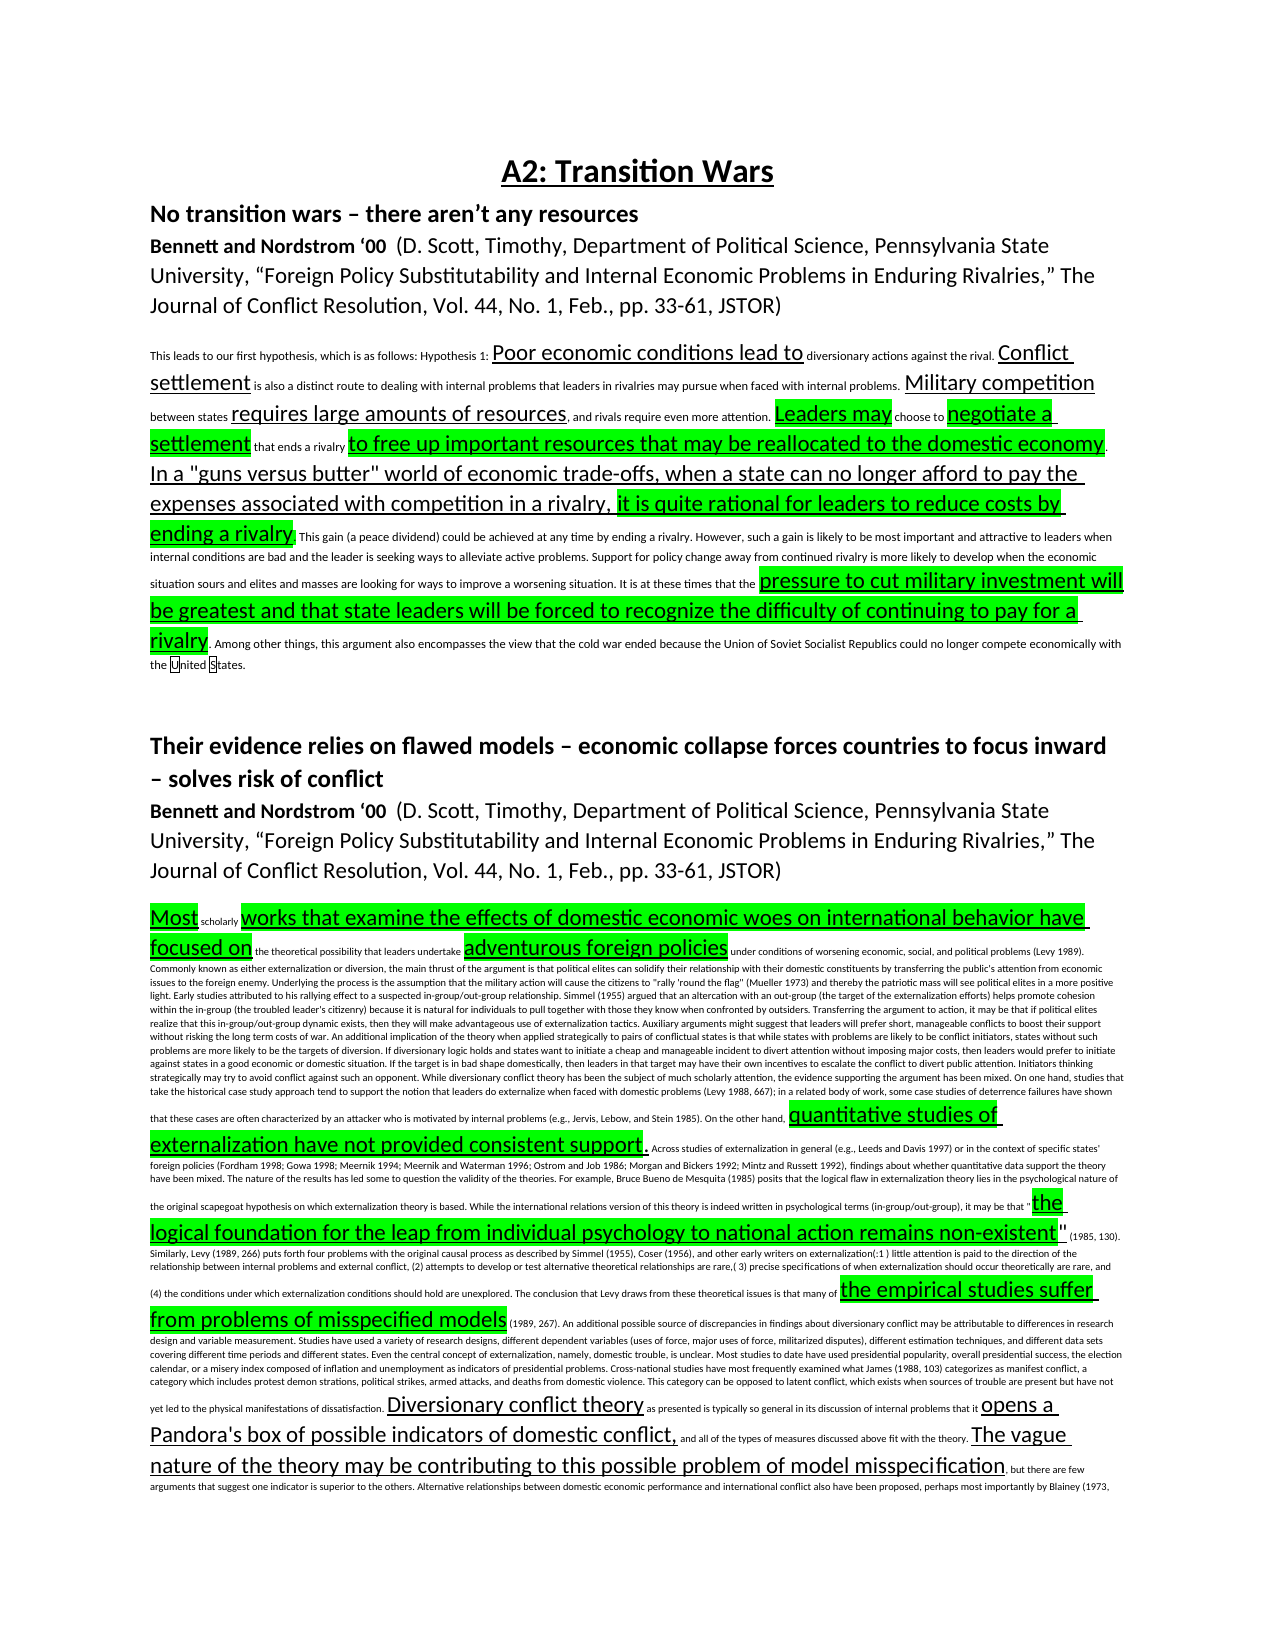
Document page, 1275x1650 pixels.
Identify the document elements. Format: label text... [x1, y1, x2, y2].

text A2: Transition Wars [150, 150, 1125, 191]
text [150, 903, 1125, 1492]
text Their evidence relies on flawed models – economic collapse forces countries to focus inward – solves risk of conflict [150, 730, 1125, 793]
text Bennett and Nordstrom ‘00 (D. Scott, Timothy, Department of Political Science, Pennsylvania State University, “Foreign Policy Substitutability and Internal Economic Problems in Enduring Rivalries,” The Journal of Conflict Resolution, Vol. 44, No. 1, Feb., pp. 33-61, JSTOR) [150, 231, 1125, 319]
text This leads to our first hypothesis, which is as follows: Hypothesis 1: Poor economic conditions lead to diversionary actions against the rival. Conflict settlement is also a distinct route to dealing with internal problems that leaders in rivalries may pursue when faced with internal problems. Military competition between states requires large amounts of resources, and rivals require even more attention. Leaders may choose to negotiate a settlement that ends a rivalry to free up important resources that may be reallocated to the domestic economy. In a "guns versus butter" world of economic trade-offs, when a state can no longer afford to pay the expenses associated with competition in a rivalry, it is quite rational for leaders to reduce costs by ending a rivalry. This gain (a peace dividend) could be achieved at any time by ending a rivalry. However, such a gain is likely to be most important and attractive to leaders when internal conditions are bad and the leader is seeking ways to alleviate active problems. Support for policy change away from continued rivalry is more likely to develop when the economic situation sours and elites and masses are looking for ways to improve a worsening situation. It is at these times that the pressure to cut military investment will be greatest and that state leaders will be forced to recognize the difficulty of continuing to pay for a rivalry. Among other things, this argument also encompasses the view that the cold war ended because the Union of Soviet Socialist Republics could no longer compete economically with the United States. [150, 338, 1125, 673]
text No transition wars – there aren’t any resources [150, 198, 1125, 229]
text Bennett and Nordstrom ‘00 (D. Scott, Timothy, Department of Political Science, Pennsylvania State University, “Foreign Policy Substitutability and Internal Economic Problems in Enduring Rivalries,” The Journal of Conflict Resolution, Vol. 44, No. 1, Feb., pp. 33-61, JSTOR) [150, 796, 1125, 884]
